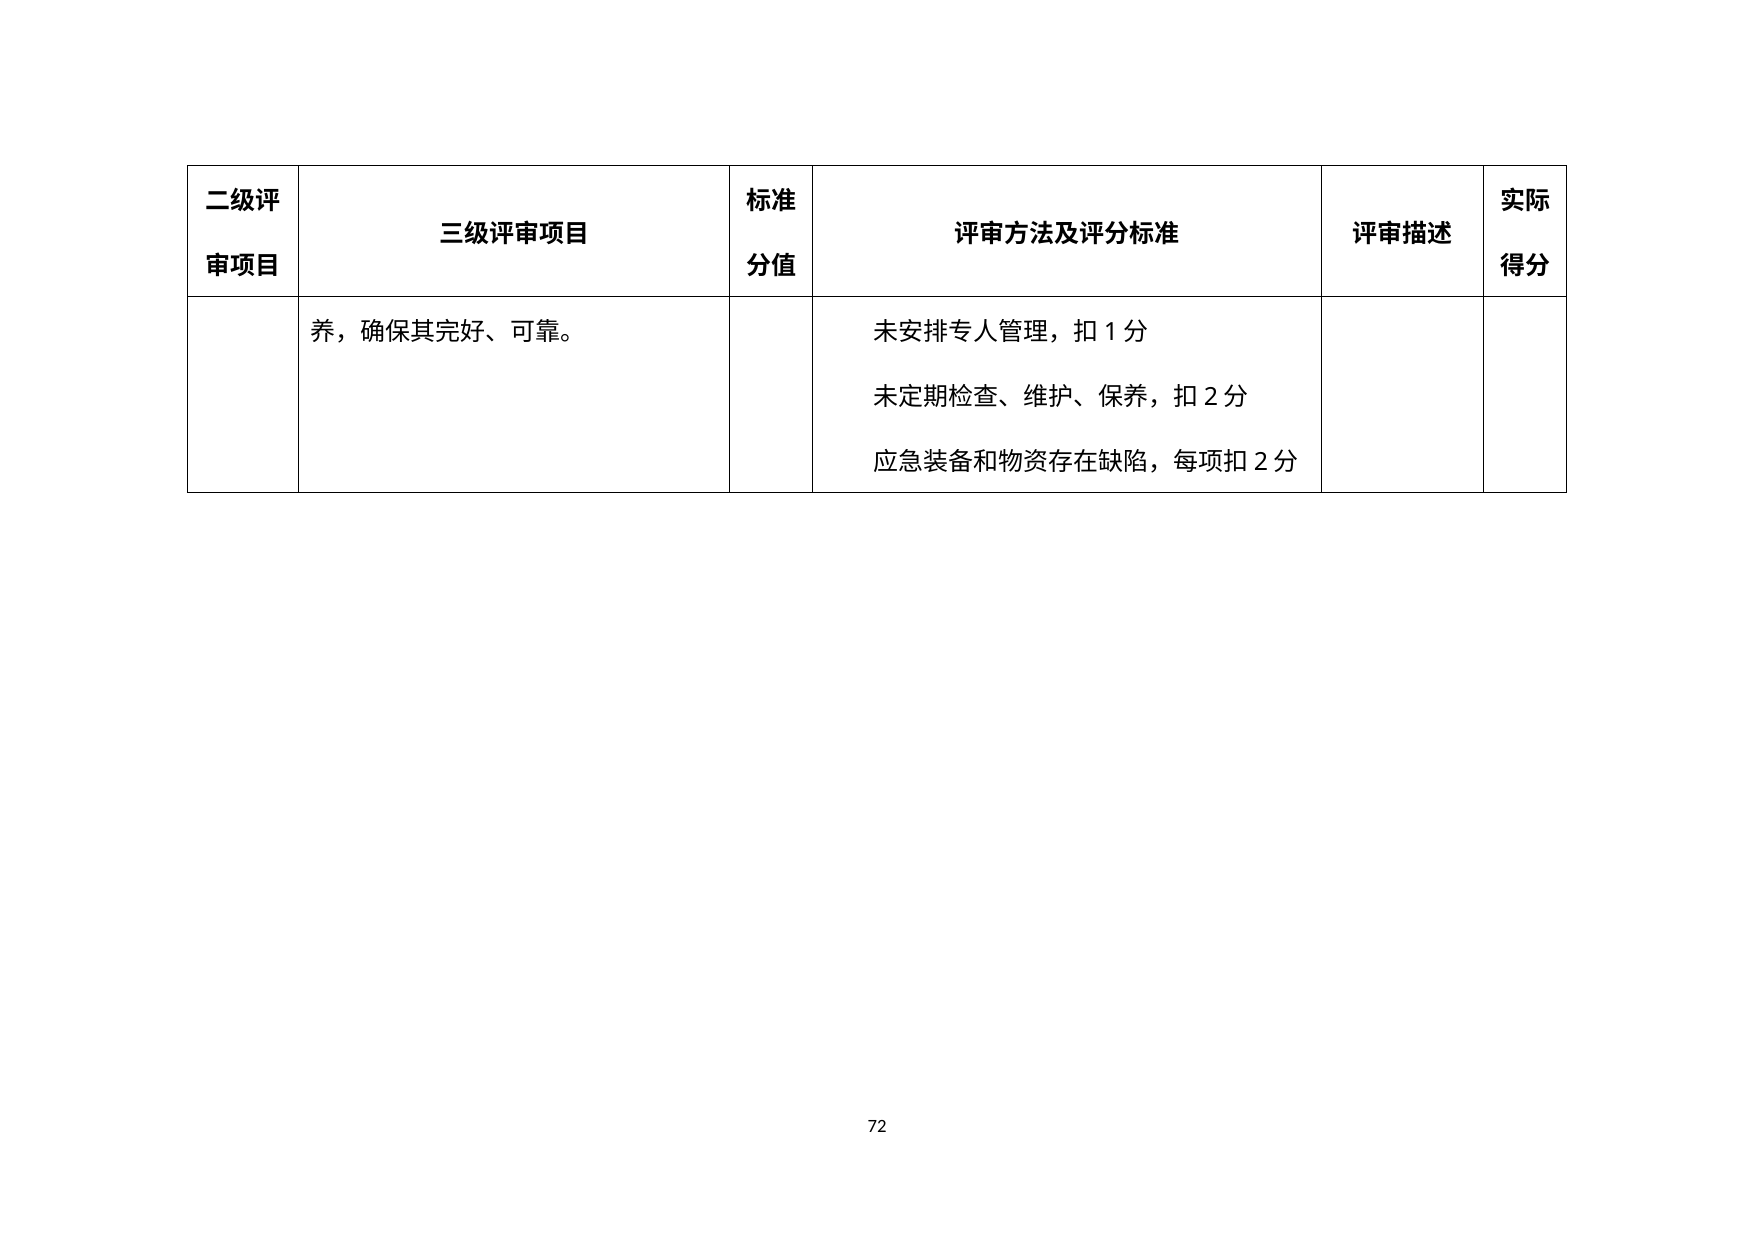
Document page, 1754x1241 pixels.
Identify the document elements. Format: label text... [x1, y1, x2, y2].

table_header 三级评审项目 [299, 166, 729, 296]
table_header 评审方法及评分标准 [813, 166, 1321, 296]
table_header 实际得分 [1484, 166, 1566, 296]
table_header 二级评审项目 [188, 166, 298, 296]
table_header 标准分值 [730, 166, 812, 296]
table_cell [1322, 297, 1483, 492]
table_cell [813, 297, 1321, 492]
table_cell 5 [730, 297, 812, 492]
table_cell [1484, 297, 1566, 492]
table_header 评审描述 [1322, 166, 1483, 296]
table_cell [299, 297, 729, 492]
